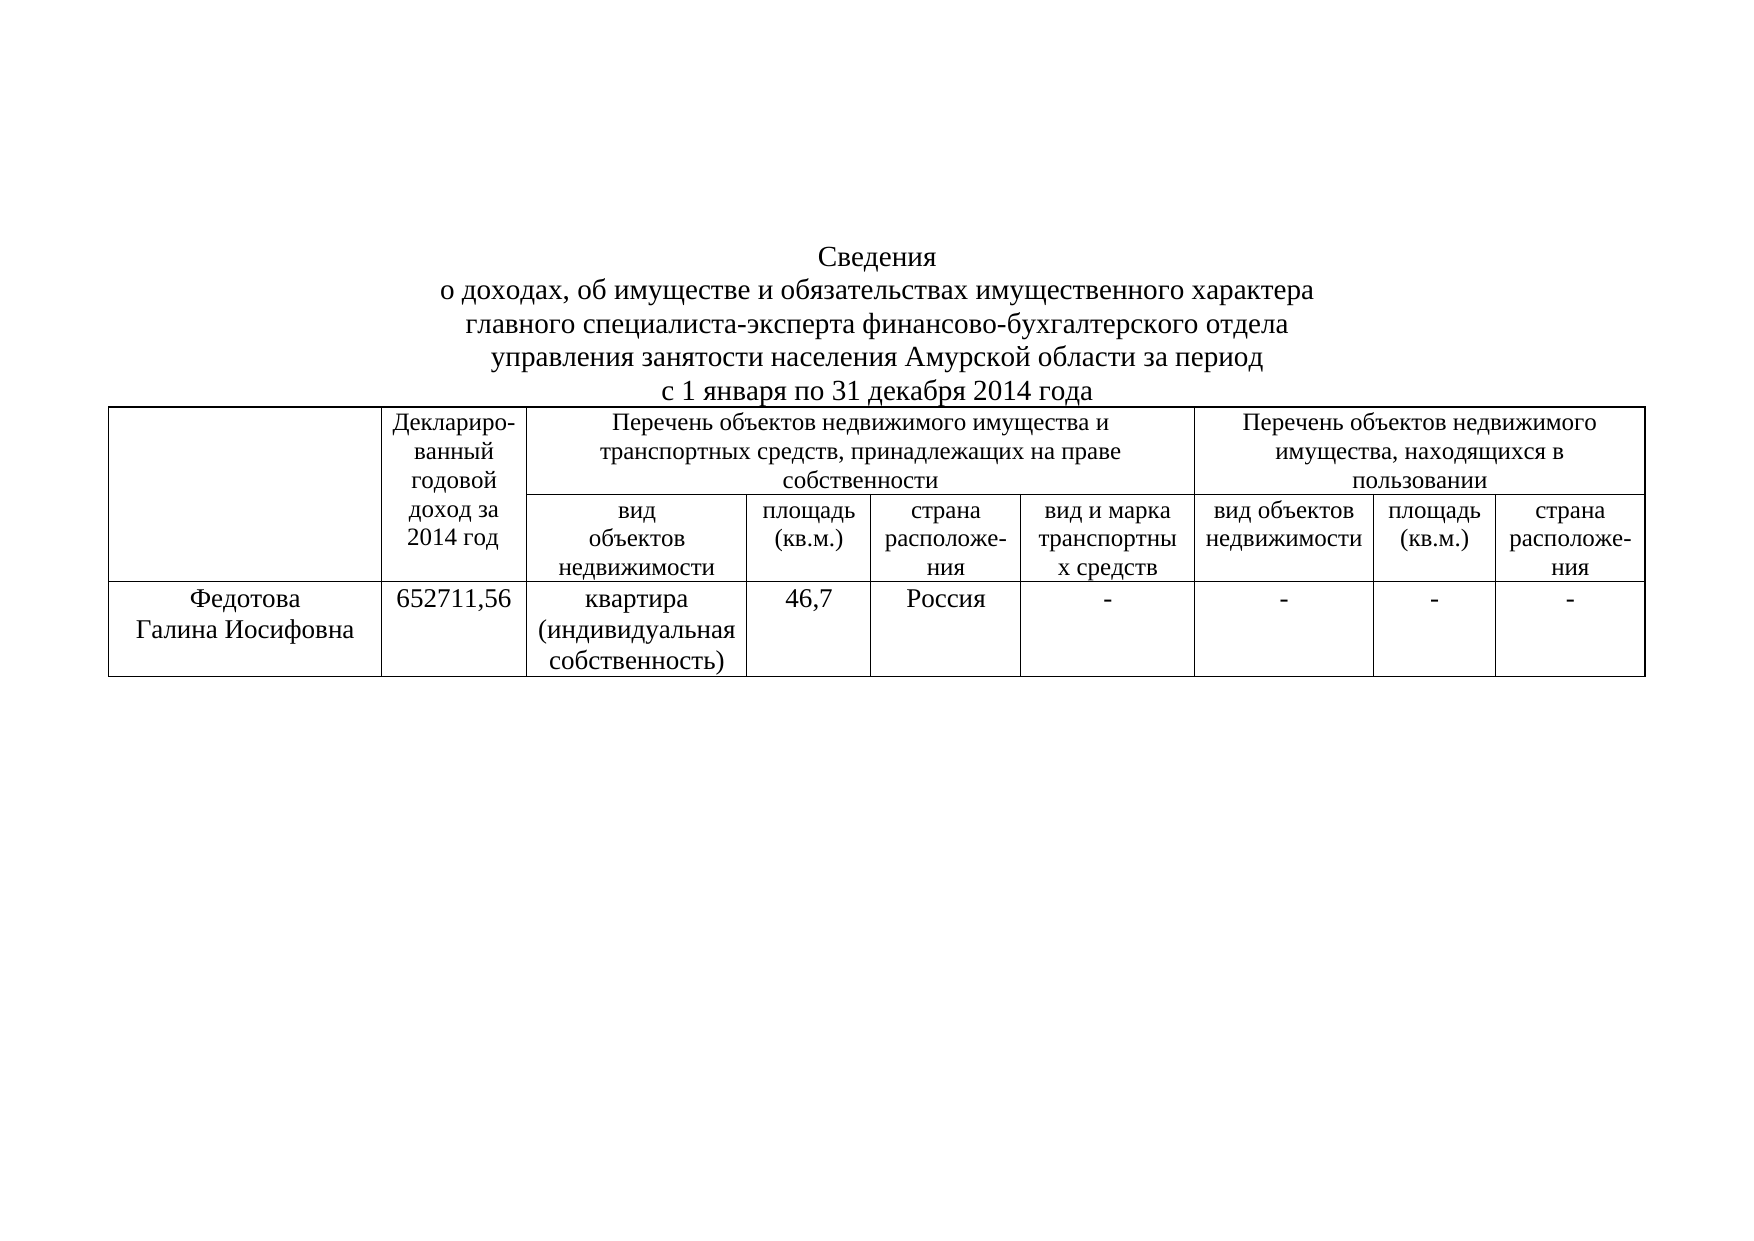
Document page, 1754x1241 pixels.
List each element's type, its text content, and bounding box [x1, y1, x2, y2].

table_cell площадь (кв.м.) [747, 495, 870, 581]
table_header Перечень объектов недвижимого имущества и транспортных средств, принадлежащих на праве собственности [527, 408, 1194, 494]
text с 1 января по 31 декабря 2014 года [118, 373, 1636, 406]
table_header Перечень объектов недвижимого имущества, находящихся в пользовании [1195, 408, 1644, 494]
table_cell Россия [871, 582, 1020, 676]
text о доходах, об имуществе и обязательствах имущественного характера [118, 272, 1636, 306]
table_header [109, 408, 381, 581]
table_cell вид объектов недвижимости [527, 495, 746, 581]
table_cell площадь (кв.м.) [1374, 495, 1495, 581]
table_cell 46,7 [747, 582, 870, 676]
table_cell - [1195, 582, 1373, 676]
table_header Деклариро- ванный годовой доход за 2014 год [382, 408, 526, 581]
text главного специалиста-эксперта финансово-бухгалтерского отдела [118, 306, 1636, 339]
table_cell вид и марка транспортных средств [1021, 495, 1194, 581]
table_cell квартира (индивидуальная собственность) [527, 582, 746, 676]
table_cell страна расположе-ния [871, 495, 1020, 581]
table_cell страна расположе-ния [1496, 495, 1644, 581]
table_cell 652711,56 [382, 582, 526, 676]
table_cell - [1374, 582, 1495, 676]
text управления занятости населения Амурской области за период [118, 339, 1636, 373]
table_cell - [1496, 582, 1644, 676]
table_cell - [1021, 582, 1194, 676]
table_cell вид объектов недвижимости [1195, 495, 1373, 581]
table_cell Федотова Галина Иосифовна [109, 582, 381, 676]
text Сведения [118, 239, 1636, 272]
